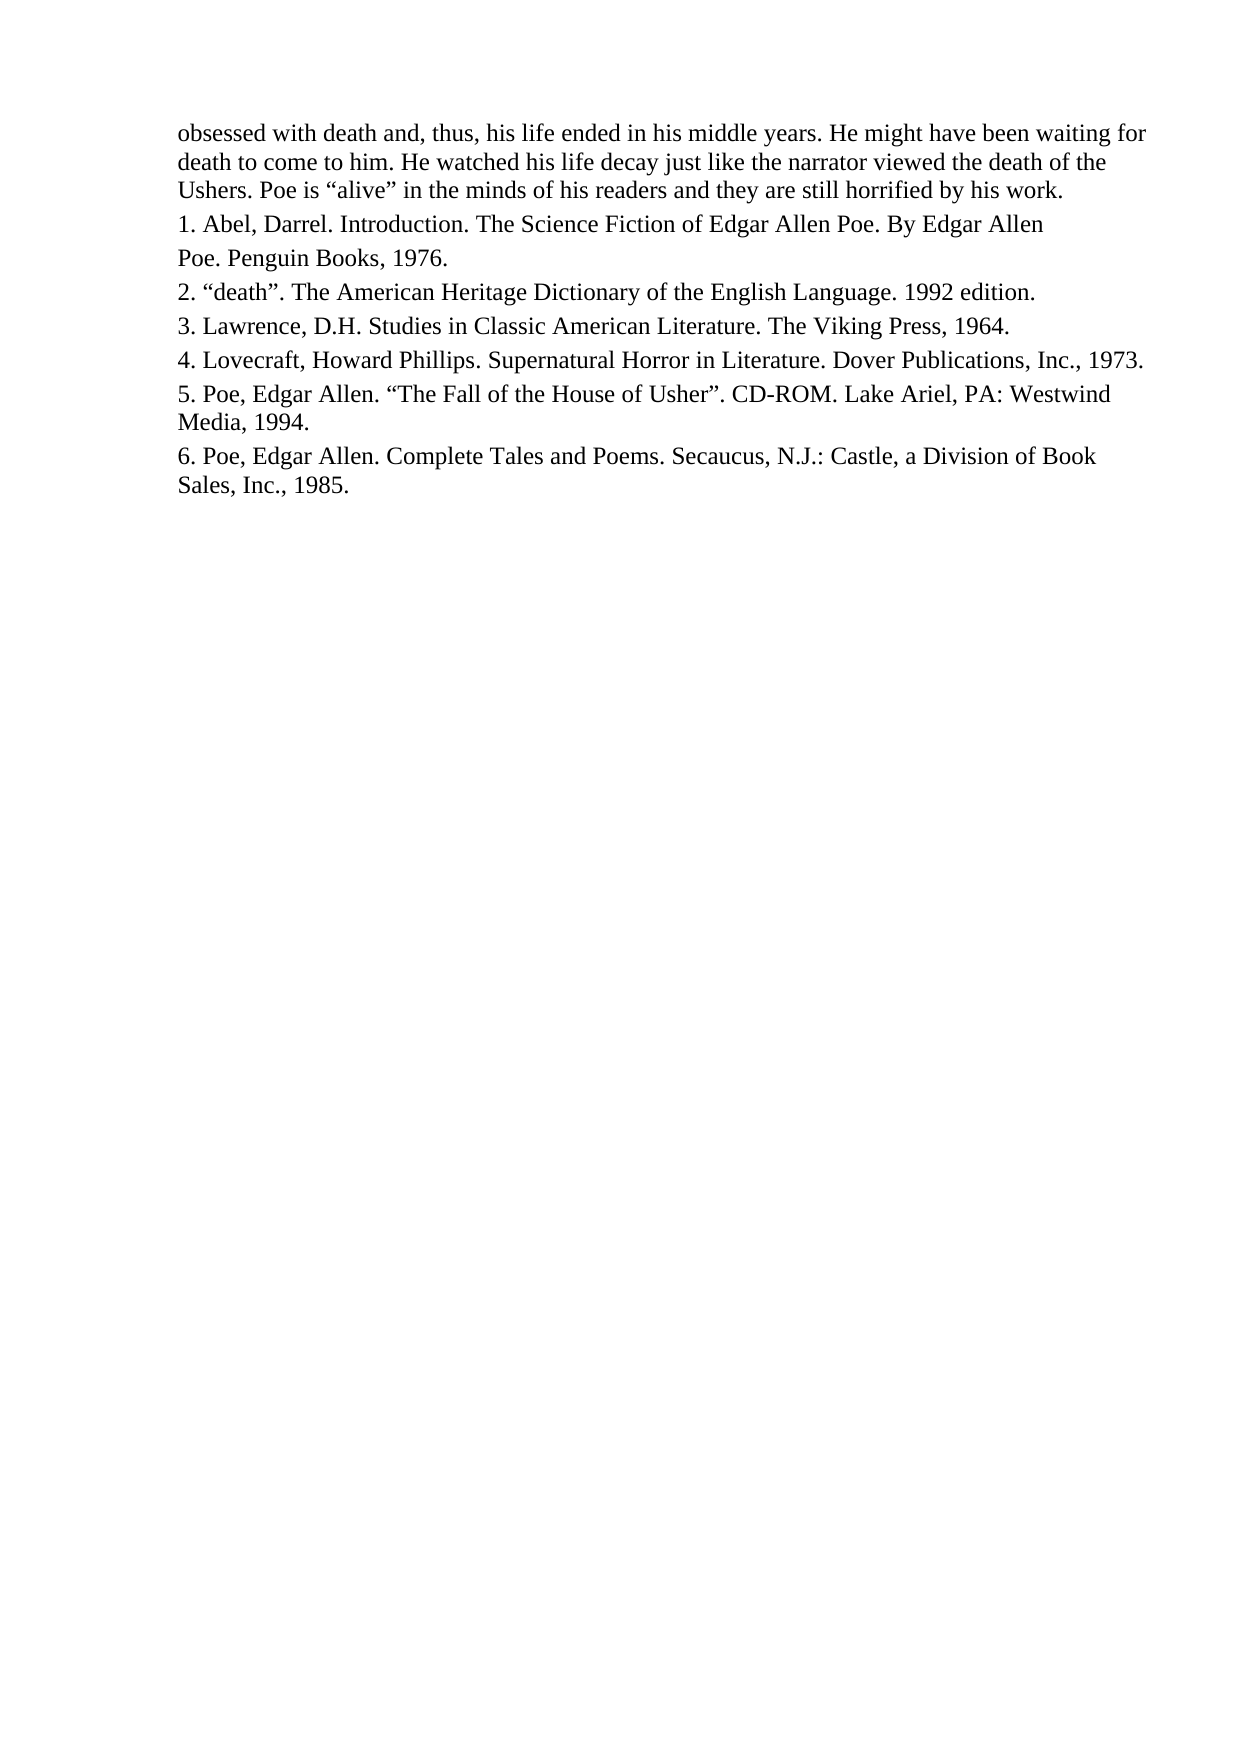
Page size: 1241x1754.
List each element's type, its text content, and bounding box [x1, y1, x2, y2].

text 5. Poe, Edgar Allen. “The Fall of the House of Usher”. CD-ROM. Lake Ariel, PA: Westwind Media, 1994. [177, 379, 1152, 436]
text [177, 118, 1152, 204]
text 1. Abel, Darrel. Introduction. The Science Fiction of Edgar Allen Poe. By Edgar Allen [177, 209, 1152, 238]
text 6. Poe, Edgar Allen. Complete Tales and Poems. Secaucus, N.J.: Castle, a Division of Book Sales, Inc., 1985. [177, 441, 1152, 499]
text 3. Lawrence, D.H. Studies in Classic American Literature. The Viking Press, 1964. [177, 311, 1152, 340]
text Poe. Penguin Books, 1976. [177, 243, 1152, 272]
text 2. “death”. The American Heritage Dictionary of the English Language. 1992 edition. [177, 277, 1152, 306]
text 4. Lovecraft, Howard Phillips. Supernatural Horror in Literature. Dover Publications, Inc., 1973. [177, 345, 1152, 374]
